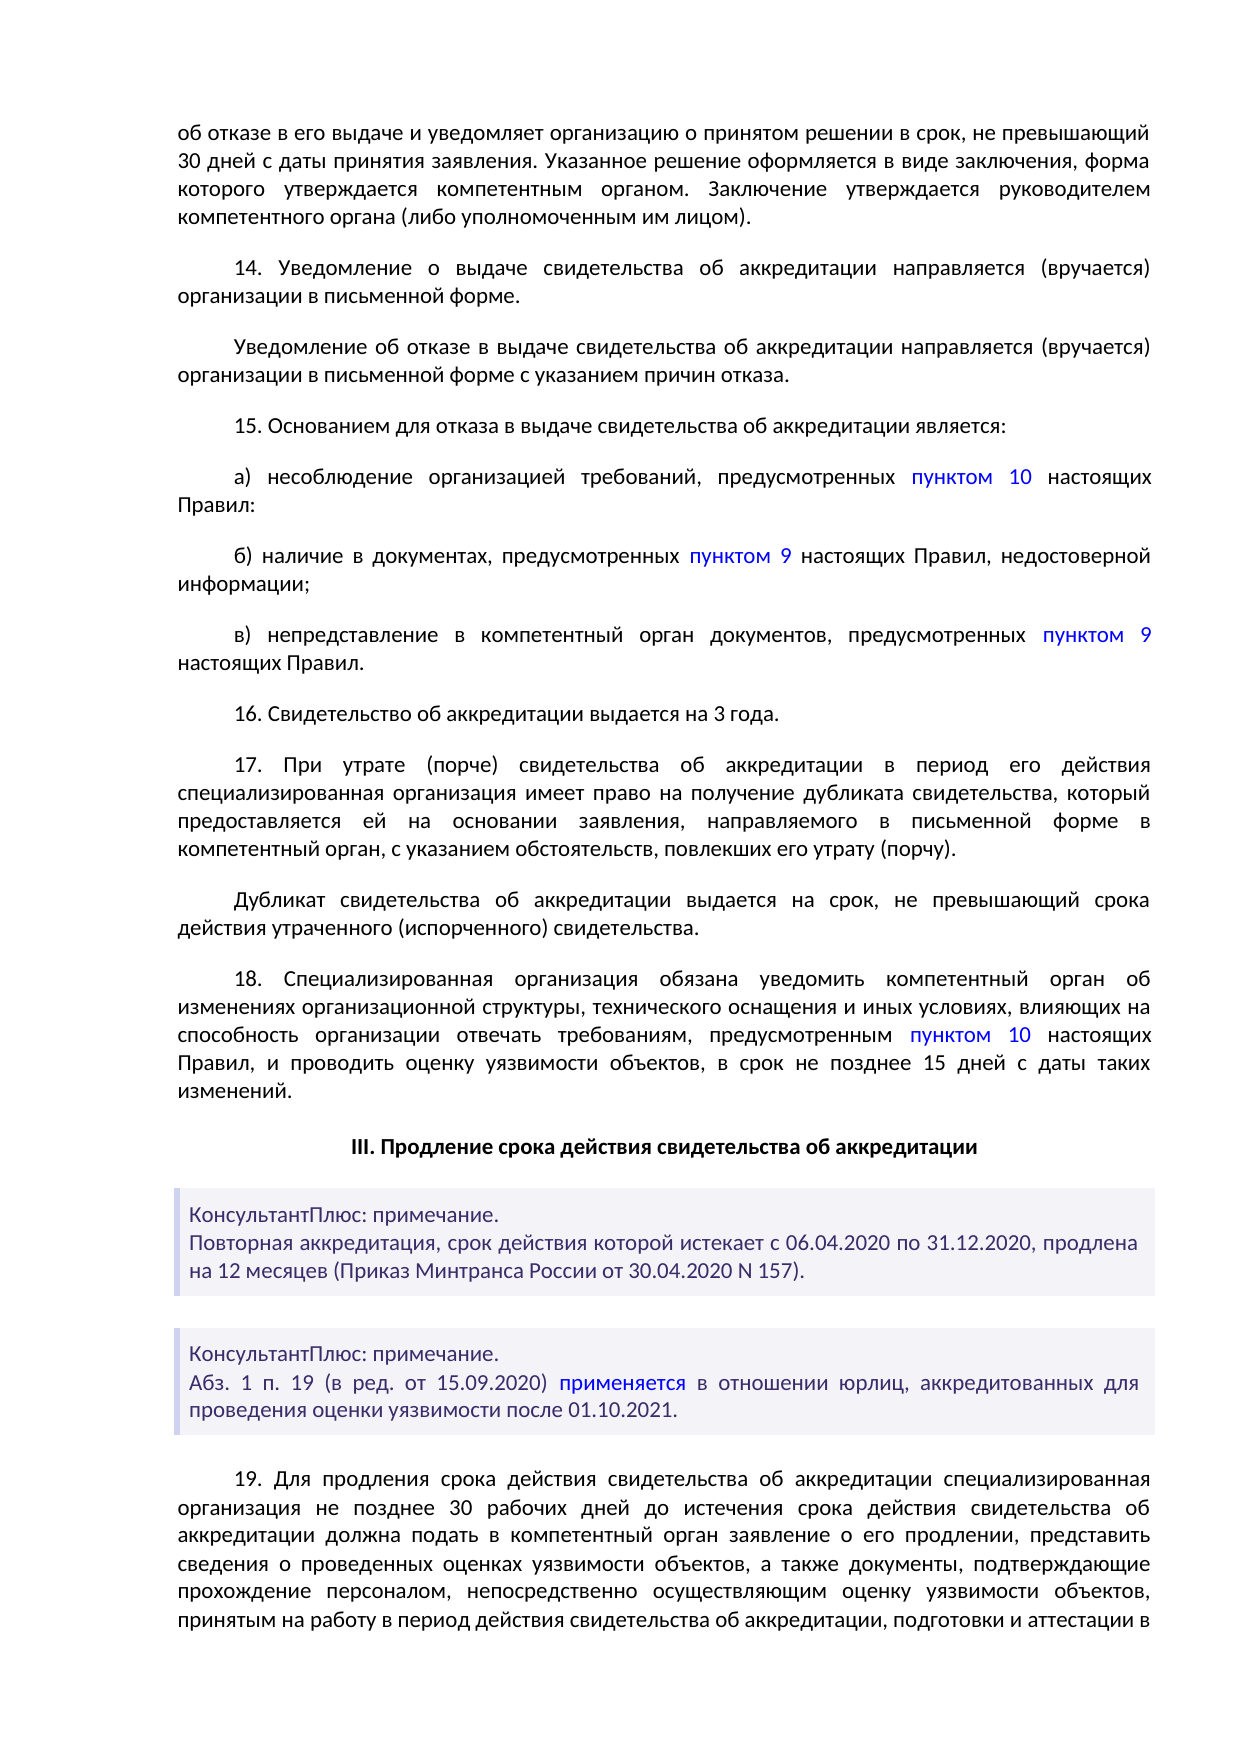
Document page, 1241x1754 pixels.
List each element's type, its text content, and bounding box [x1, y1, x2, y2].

title III. Продление срока действия свидетельства об аккредитации [177, 1132, 1152, 1160]
text 18. Специализированная организация обязана уведомить компетентный орган об изменениях организационной структуры, технического оснащения и иных условиях, влияющих на способность организации отвечать требованиям, предусмотренным пунктом 10 настоящих Правил, и проводить оценку уязвимости объектов, в срок не позднее 15 дней с даты таких изменений. [177, 964, 1152, 1104]
text 17. При утрате (порче) свидетельства об аккредитации в период его действия специализированная организация имеет право на получение дубликата свидетельства, который предоставляется ей на основании заявления, направляемого в письменной форме в компетентный орган, с указанием обстоятельств, повлекших его утрату (порчу). [177, 750, 1152, 862]
text 14. Уведомление о выдаче свидетельства об аккредитации направляется (вручается) организации в письменной форме. [177, 253, 1152, 309]
text Уведомление об отказе в выдаче свидетельства об аккредитации направляется (вручается) организации в письменной форме с указанием причин отказа. [177, 332, 1152, 388]
table_header КонсультантПлюс: примечание. Абз. 1 п. 19 (в ред. от 15.09.2020) применяется в отношении юрлиц, аккредитованных для проведения оценки уязвимости после 01.10.2021. [180, 1328, 1149, 1435]
text а) несоблюдение организацией требований, предусмотренных пунктом 10 настоящих Правил: [177, 462, 1152, 518]
text в) непредставление в компетентный орган документов, предусмотренных пунктом 9 настоящих Правил. [177, 620, 1152, 676]
table_header КонсультантПлюс: примечание. Повторная аккредитация, срок действия которой истекает с 06.04.2020 по 31.12.2020, продлена на 12 месяцев (Приказ Минтранса России от 30.04.2020 N 157). [180, 1188, 1149, 1296]
text б) наличие в документах, предусмотренных пунктом 9 настоящих Правил, недостоверной информации; [177, 541, 1152, 597]
text Дубликат свидетельства об аккредитации выдается на срок, не превышающий срока действия утраченного (испорченного) свидетельства. [177, 885, 1152, 941]
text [177, 118, 1152, 230]
text 15. Основанием для отказа в выдаче свидетельства об аккредитации является: [177, 411, 1152, 439]
text 16. Свидетельство об аккредитации выдается на 3 года. [177, 699, 1152, 727]
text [177, 1464, 1152, 1633]
